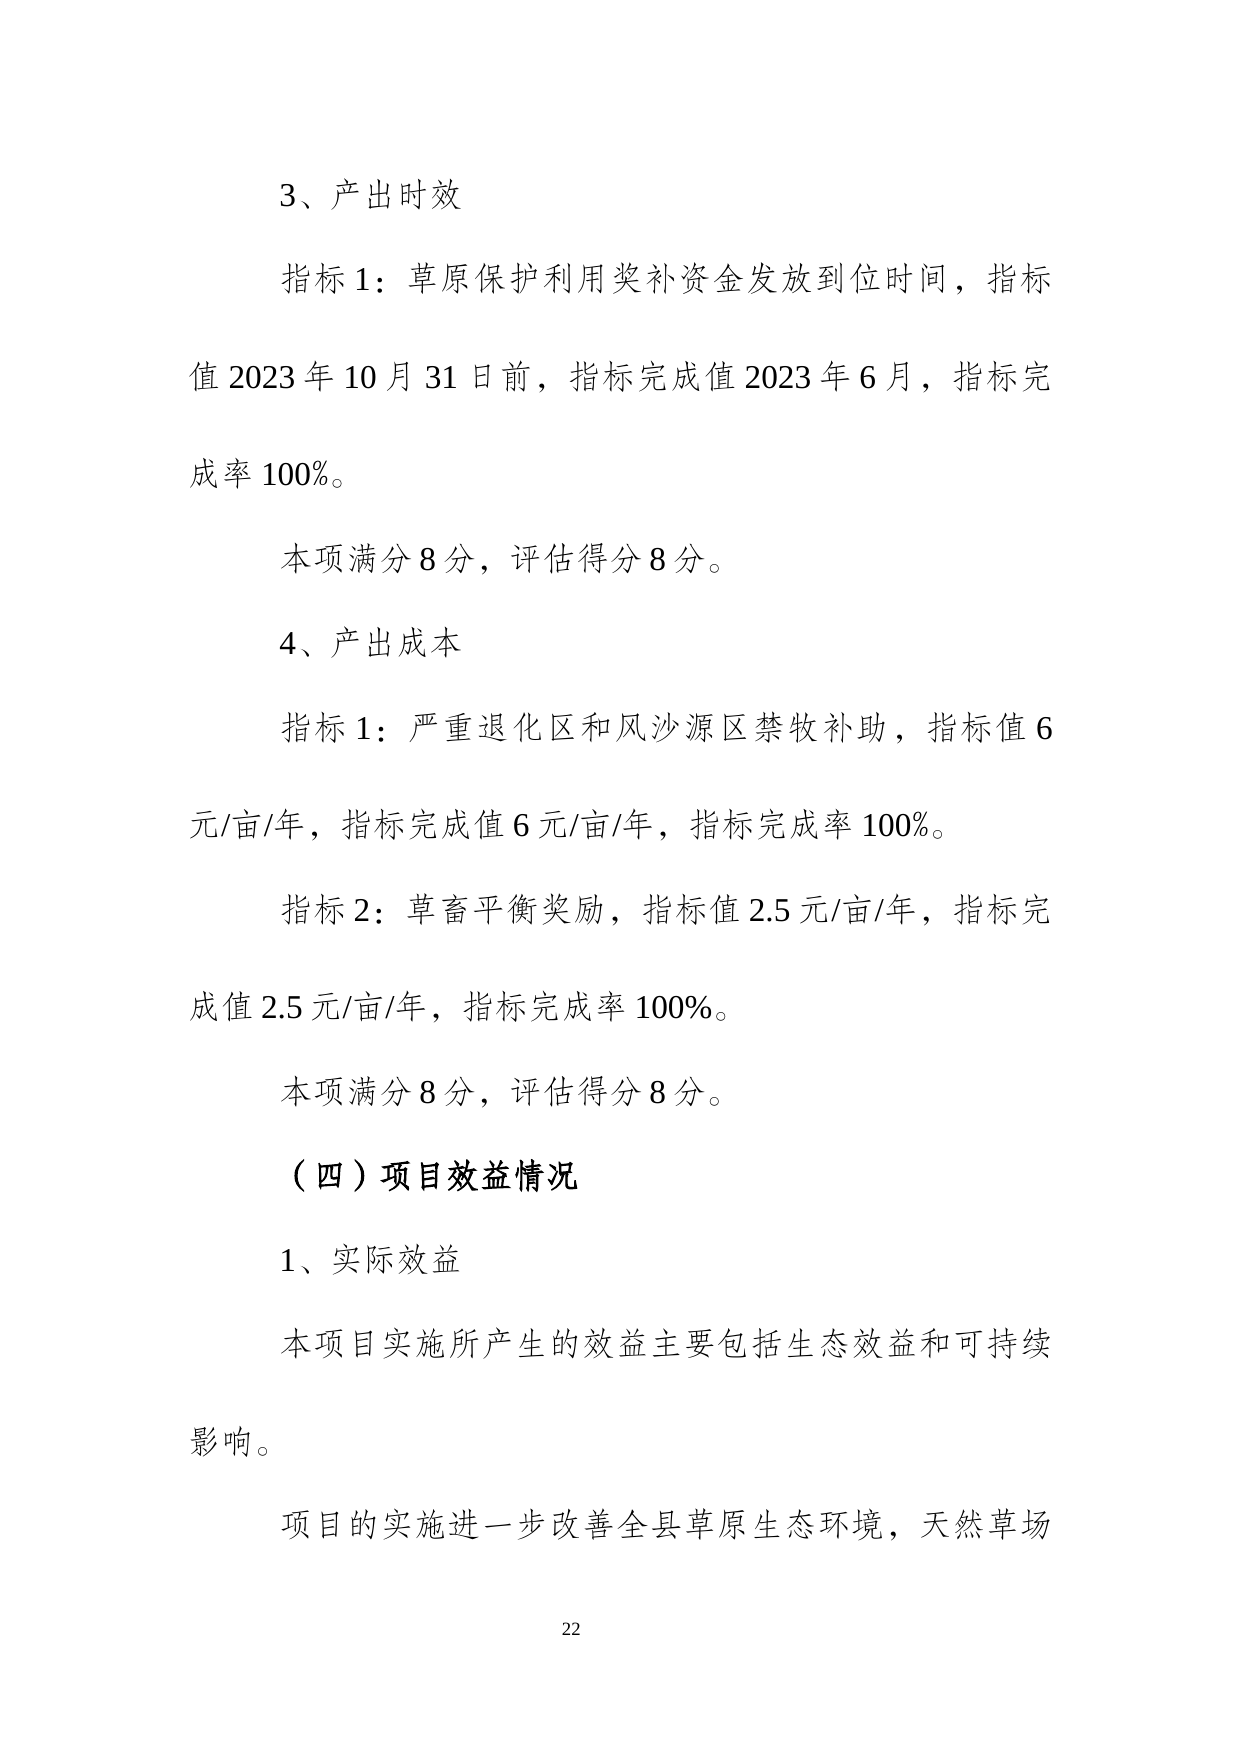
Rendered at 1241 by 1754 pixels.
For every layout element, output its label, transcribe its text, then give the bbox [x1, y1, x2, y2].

subtitle （四）项目效益情况 [187, 1144, 1053, 1209]
text 4、产出成本 [187, 611, 1053, 676]
text 本项目实施所产生的效益主要包括生态效益和可持续影响。 [187, 1312, 1053, 1475]
text 指标1：草原保护利用奖补资金发放到位时间，指标值2023年10月31日前，指标完成值2023年6月，指标完成率100%。 [187, 247, 1053, 507]
text 指标1：严重退化区和风沙源区禁牧补助，指标值6元/亩/年，指标完成值6元/亩/年，指标完成率100%。 [187, 695, 1053, 858]
text 本项满分8分，评估得分8分。 [187, 526, 1053, 591]
text 1、实际效益 [187, 1228, 1053, 1293]
text 本项满分8分，评估得分8分。 [187, 1059, 1053, 1124]
text 指标2：草畜平衡奖励，指标值2.5元/亩/年，指标完成值2.5元/亩/年，指标完成率100%。 [187, 877, 1053, 1040]
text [187, 1494, 1053, 1559]
text 3、产出时效 [187, 162, 1053, 227]
